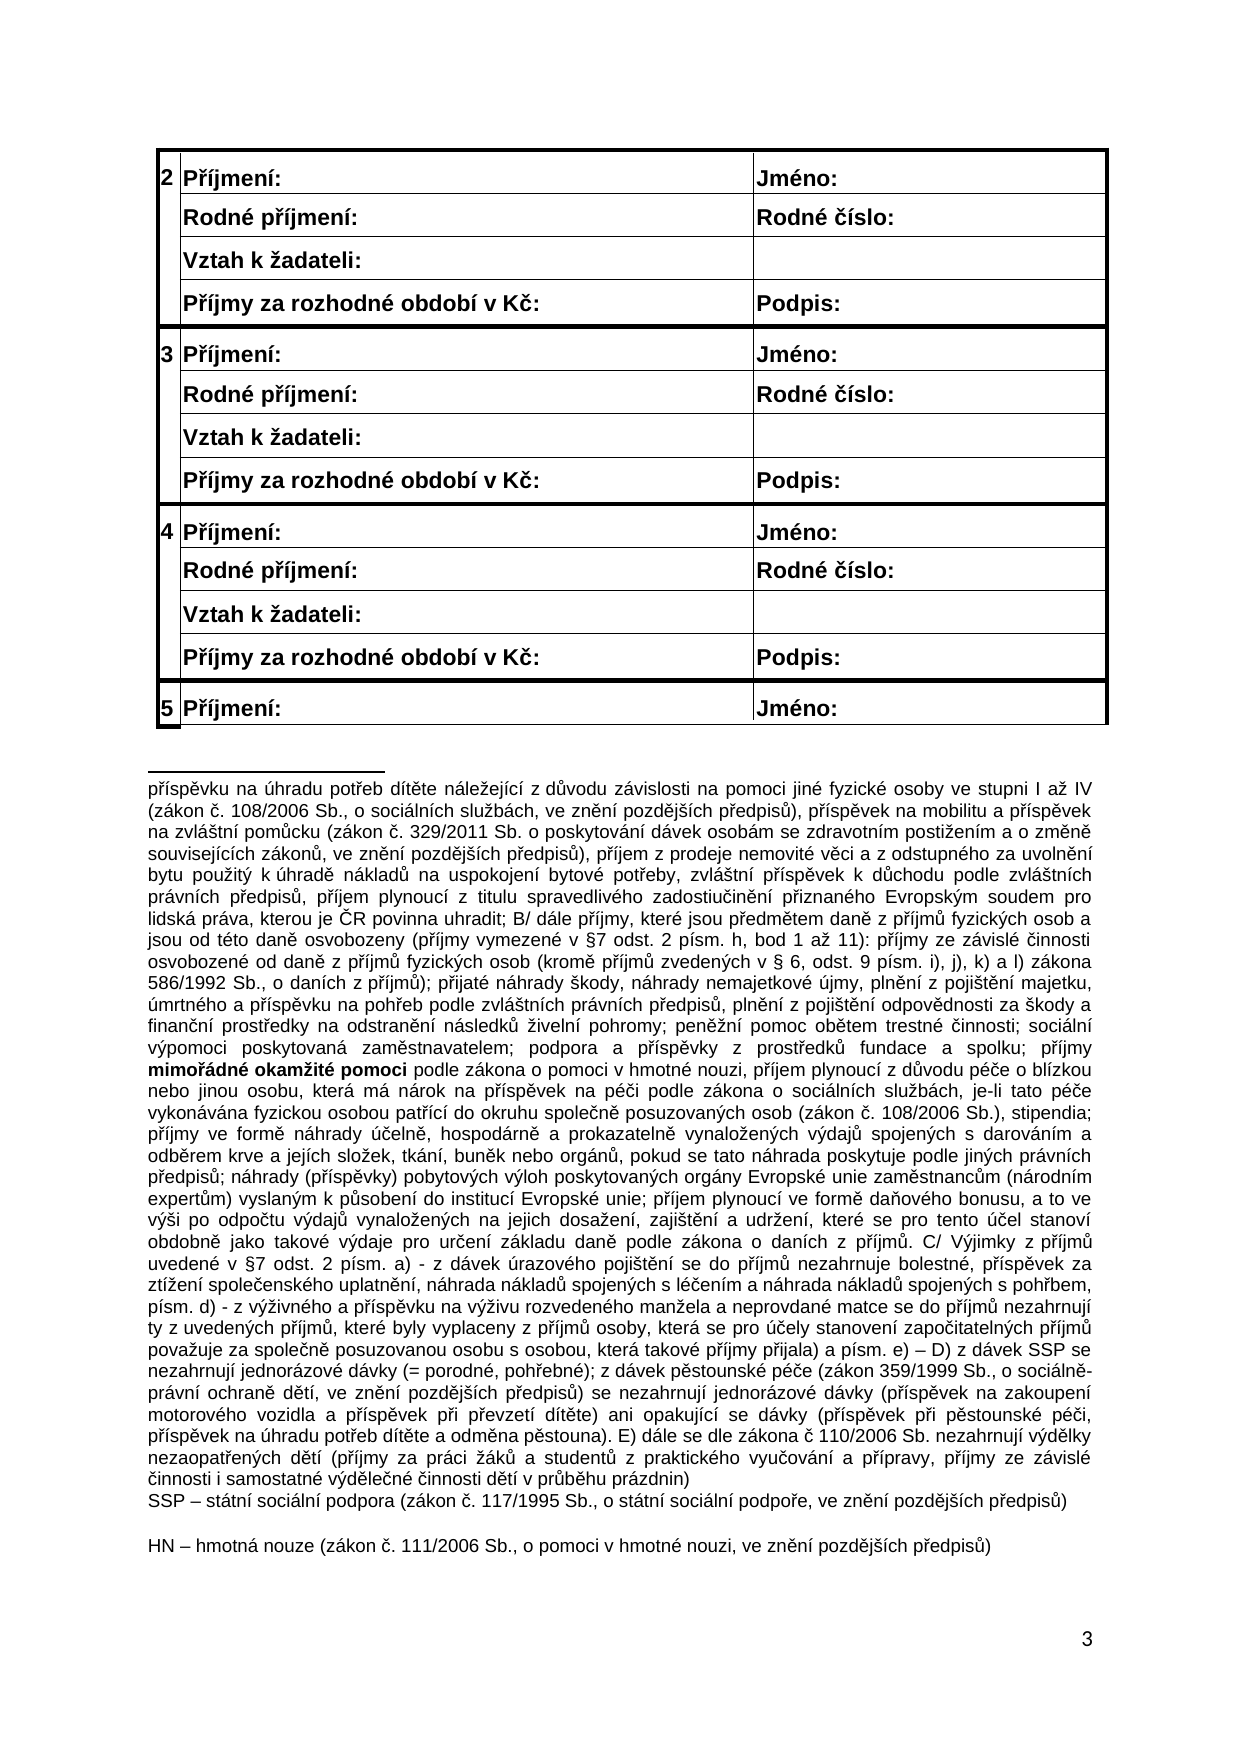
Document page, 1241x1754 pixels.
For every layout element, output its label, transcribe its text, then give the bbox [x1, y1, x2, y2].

table_cell Jméno: [754, 152, 1105, 193]
table_cell Rodné příjmení: [181, 194, 753, 236]
table_cell Jméno: [754, 683, 1105, 724]
table_cell Podpis: [754, 458, 1105, 502]
table_cell Podpis: [754, 280, 1105, 324]
table_cell Rodné příjmení: [181, 371, 753, 413]
table_cell Vztah k žadateli: [181, 237, 753, 279]
table_cell Rodné číslo: [754, 194, 1105, 236]
table_cell 3 [160, 329, 180, 502]
table_cell [754, 591, 1105, 633]
table_cell Jméno: [754, 329, 1105, 370]
table_cell Příjmení: [181, 329, 753, 370]
table_cell 5 [160, 683, 180, 724]
table_cell Vztah k žadateli: [181, 414, 753, 457]
table_cell Příjmy za rozhodné období v Kč: [181, 634, 753, 678]
table_cell Příjmy za rozhodné období v Kč: [181, 280, 753, 324]
table_cell [754, 414, 1105, 457]
table_cell [754, 237, 1105, 279]
table_cell Vztah k žadateli: [181, 591, 753, 633]
table_cell Rodné číslo: [754, 548, 1105, 590]
table_cell Příjmení: [181, 152, 753, 193]
table_cell Příjmení: [181, 506, 753, 547]
table_cell Příjmy za rozhodné období v Kč: [181, 458, 753, 502]
table_cell 4 [160, 506, 180, 678]
table_cell Jméno: [754, 506, 1105, 547]
table_cell Podpis: [754, 634, 1105, 678]
table_cell 2 [160, 152, 180, 324]
table_cell Rodné číslo: [754, 371, 1105, 413]
table_cell Příjmení: [181, 683, 754, 724]
table_cell Rodné příjmení: [181, 548, 753, 590]
